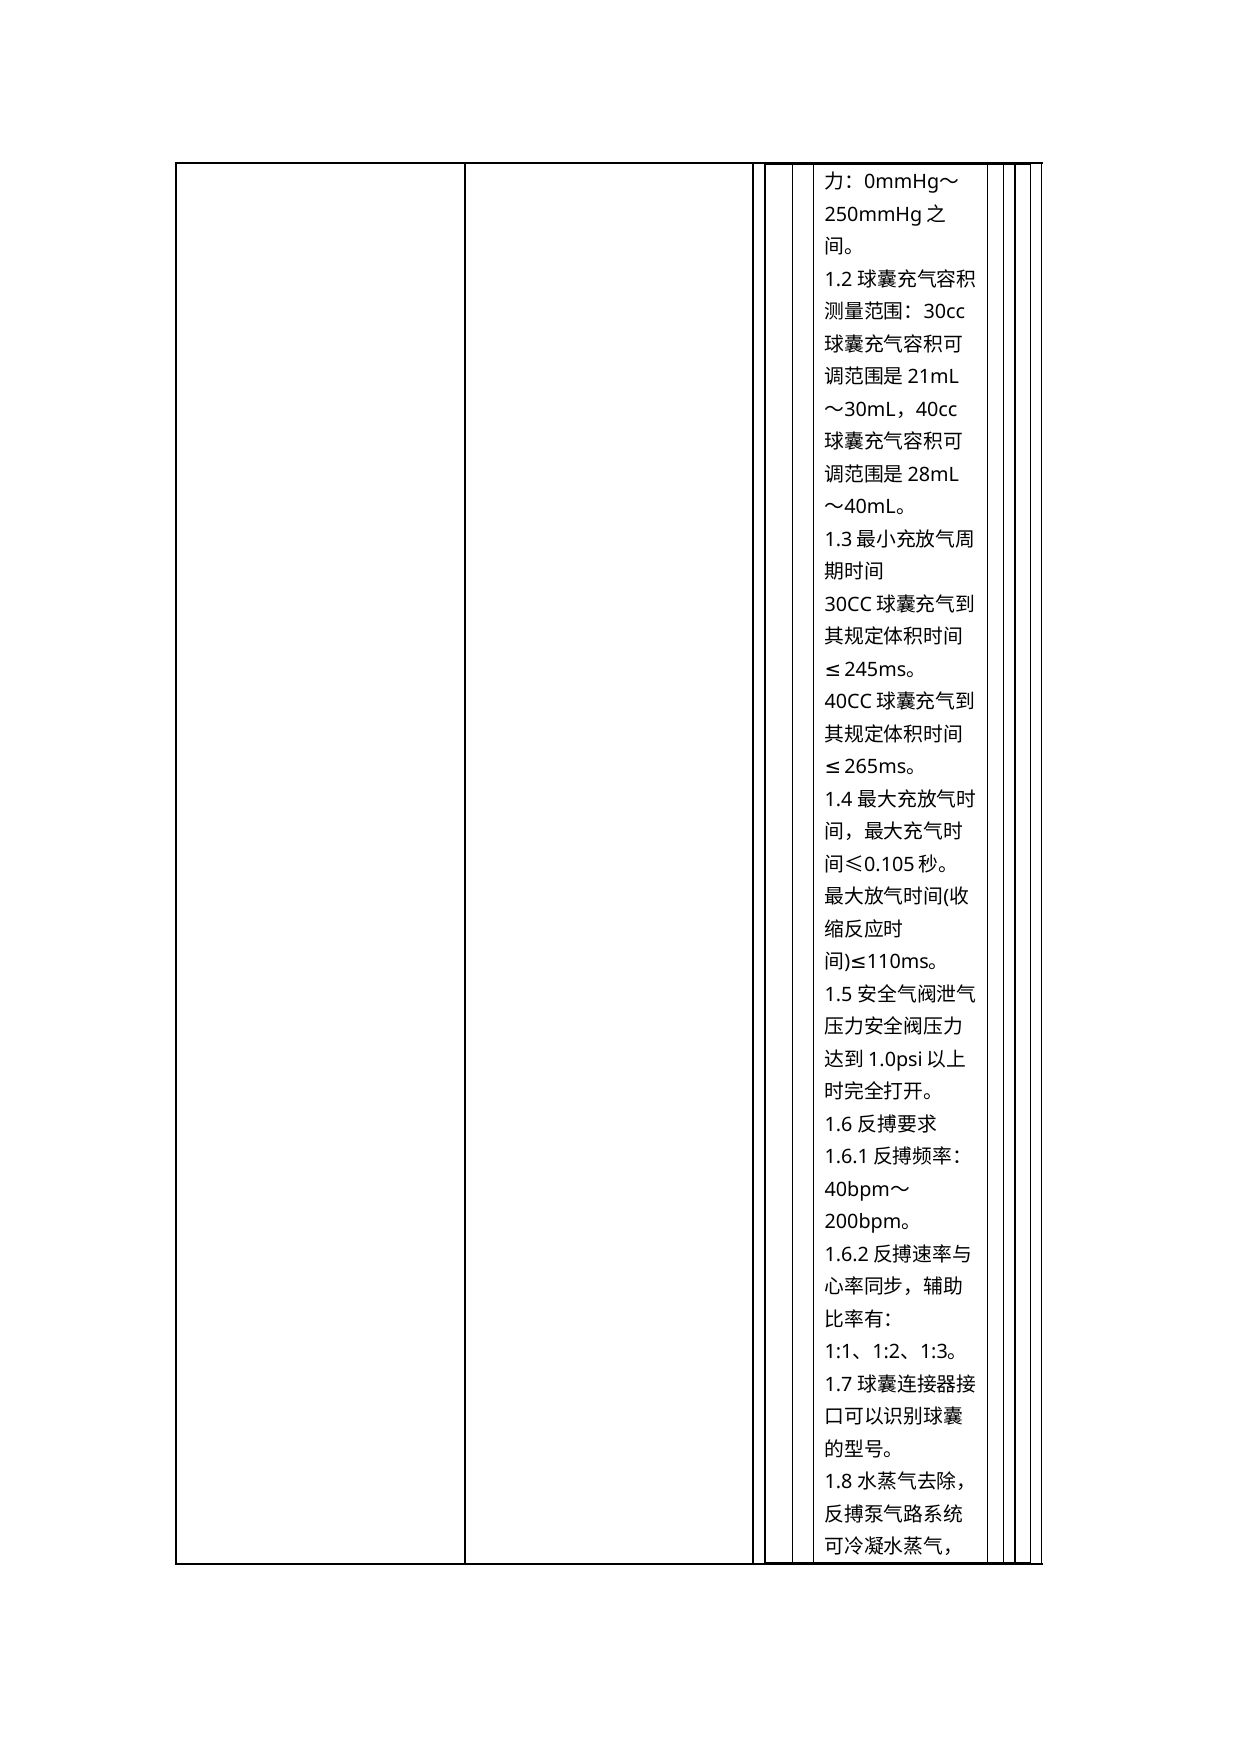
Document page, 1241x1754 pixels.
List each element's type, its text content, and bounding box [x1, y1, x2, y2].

table_cell [1004, 165, 1014, 1562]
table_cell [766, 165, 792, 1562]
table_cell 1 [177, 164, 464, 1563]
table_cell [1031, 164, 1041, 1563]
table_cell [793, 165, 813, 1562]
table_cell [754, 164, 764, 1563]
table_cell [466, 164, 752, 1563]
table_cell [1016, 165, 1030, 1562]
table_cell [814, 165, 987, 1562]
table_cell [988, 165, 1003, 1562]
